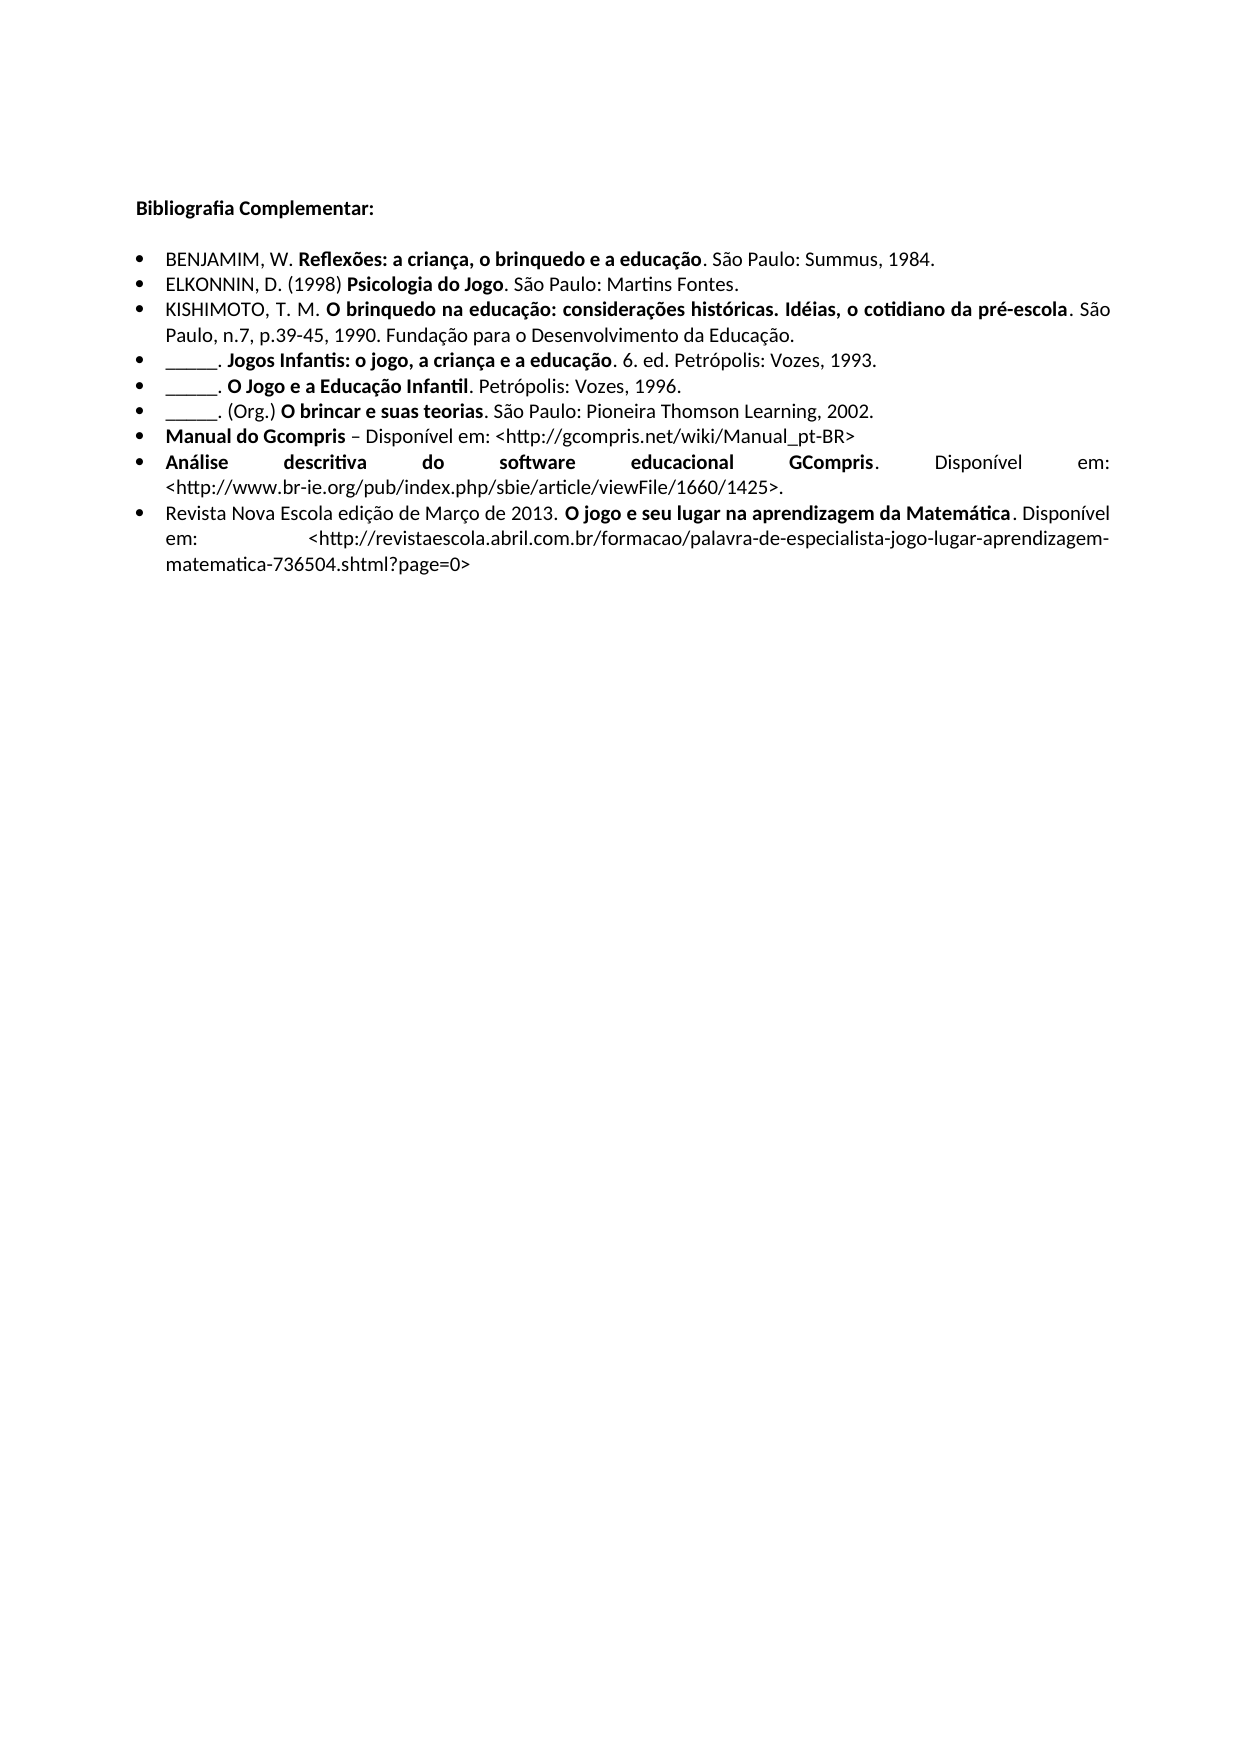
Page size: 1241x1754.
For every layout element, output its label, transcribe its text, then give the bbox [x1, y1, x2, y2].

list KISHIMOTO, T. M. O brinquedo na educação: considerações históricas. Idéias, o cotidiano da pré-escola. São Paulo, n.7, p.39-45, 1990. Fundação para o Desenvolvimento da Educação. [136, 297, 1110, 347]
list Manual do Gcompris – Disponível em: <http://gcompris.net/wiki/Manual_pt-BR> [136, 424, 1110, 449]
list BENJAMIM, W. Reflexões: a criança, o brinquedo e a educação. São Paulo: Summus, 1984. [136, 246, 1110, 271]
list _____. (Org.) O brincar e suas teorias. São Paulo: Pioneira Thomson Learning, 2002. [136, 398, 1110, 424]
list _____. Jogos Infantis: o jogo, a criança e a educação. 6. ed. Petrópolis: Vozes, 1993. [136, 347, 1110, 373]
list Revista Nova Escola edição de Março de 2013. O jogo e seu lugar na aprendizagem da Matemática. Disponível em: <http://revistaescola.abril.com.br/formacao/palavra-de-especialista-jogo-lugar-aprendizagem-matematica-736504.shtml?page=0> [136, 500, 1110, 576]
list _____. O Jogo e a Educação Infantil. Petrópolis: Vozes, 1996. [136, 373, 1110, 398]
list ELKONNIN, D. (1998) Psicologia do Jogo. São Paulo: Martins Fontes. [136, 271, 1110, 297]
list Análise descritiva do software educacional GCompris. Disponível em: <http://www.br-ie.org/pub/index.php/sbie/article/viewFile/1660/1425>. [136, 449, 1110, 500]
text Bibliografia Complementar: [136, 195, 1110, 220]
